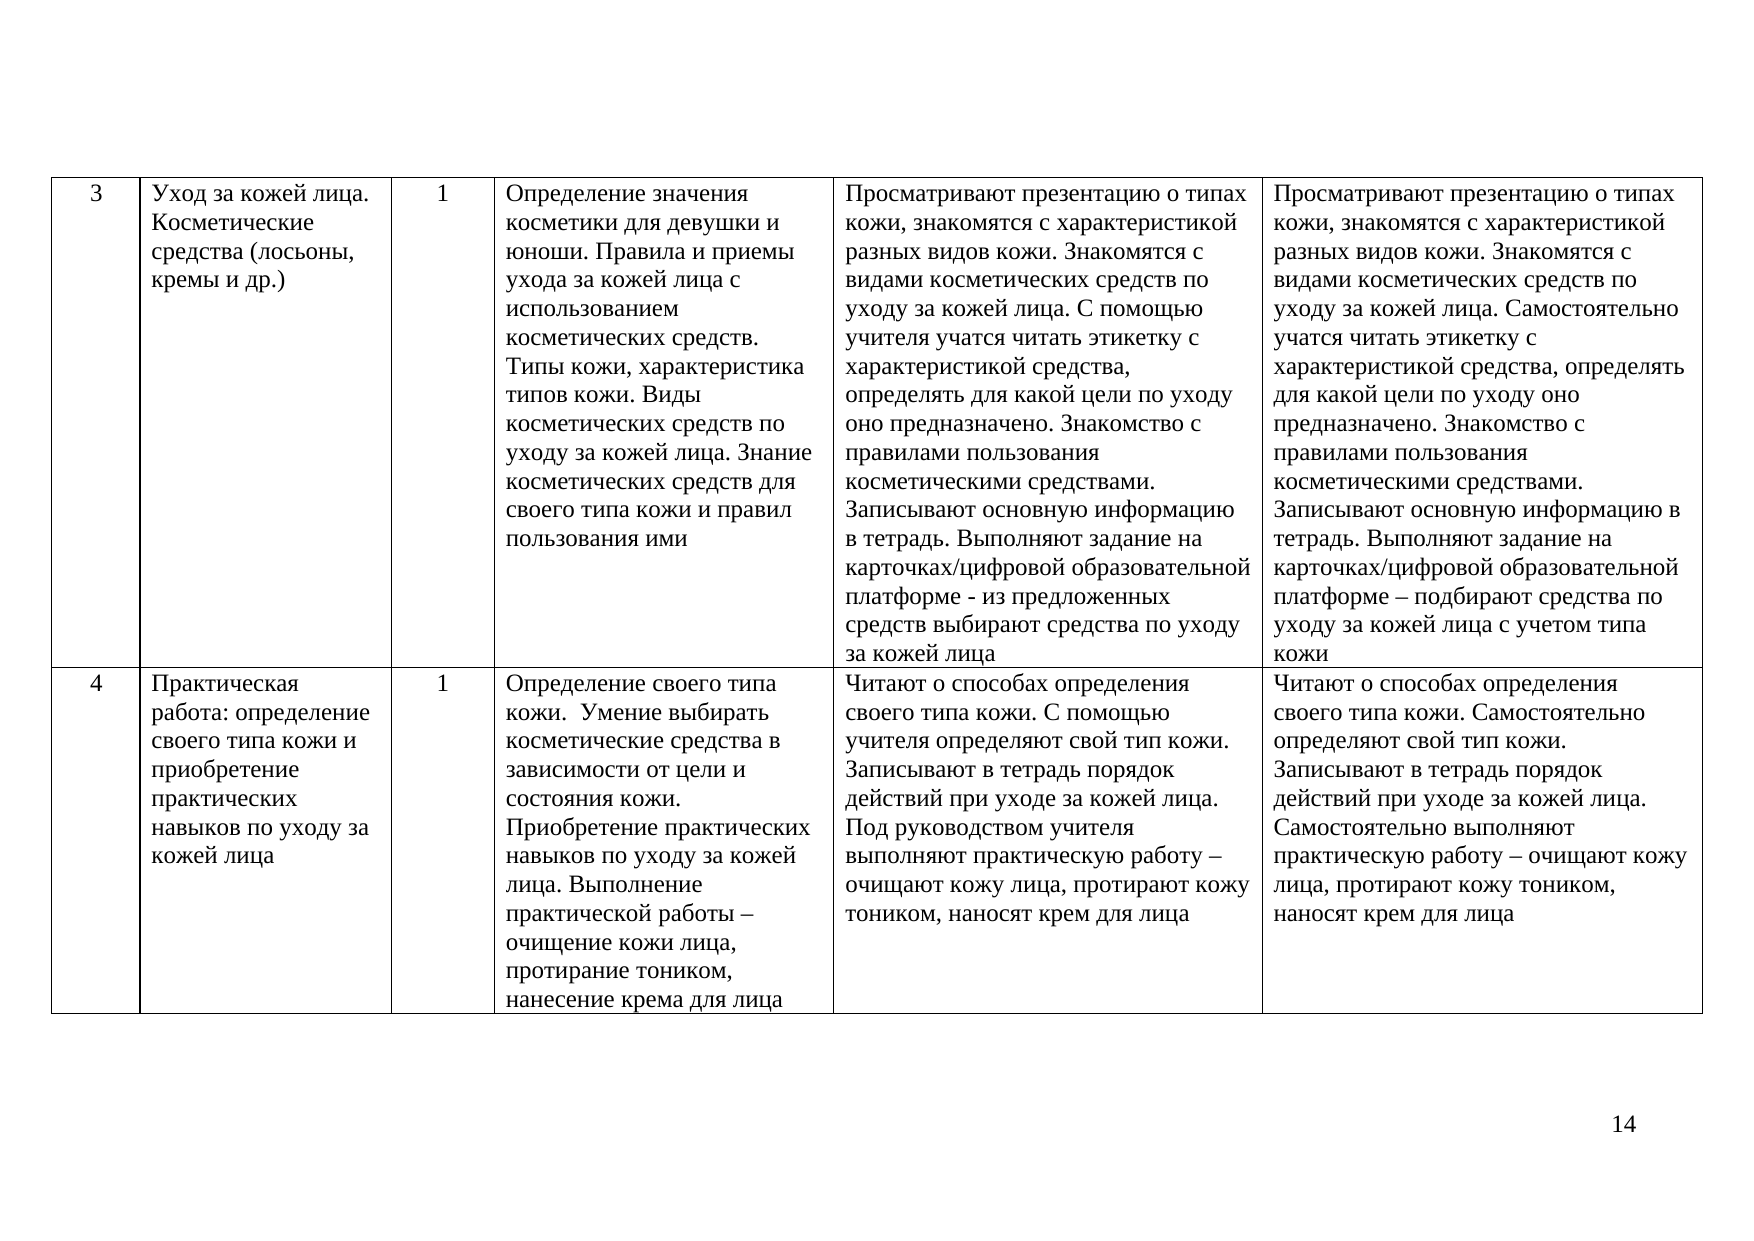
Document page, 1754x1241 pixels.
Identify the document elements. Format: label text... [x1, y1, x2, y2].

table_header 3 [52, 178, 139, 667]
table_header Просматривают презентацию о типах кожи, знакомятся с характеристикой разных видов кожи. Знакомятся с видами косметических средств по уходу за кожей лица. Самостоятельно учатся читать этикетку с характеристикой средства, определять для какой цели по уходу оно предназначено. Знакомство с правилами пользования косметическими средствами. Записывают основную информацию в тетрадь. Выполняют задание на карточках/цифровой образовательной платформе – подбирают средства по уходу за кожей лица с учетом типа кожи [1263, 178, 1702, 667]
table_cell Читают о способах определения своего типа кожи. Самостоятельно определяют свой тип кожи. Записывают в тетрадь порядок действий при уходе за кожей лица. Самостоятельно выполняют практическую работу – очищают кожу лица, протирают кожу тоником, наносят крем для лица [1263, 668, 1702, 1013]
table_cell 4 [52, 668, 139, 1013]
table_header Определение значения косметики для девушки и юноши. Правила и приемы ухода за кожей лица с использованием косметических средств. Типы кожи, характеристика типов кожи. Виды косметических средств по уходу за кожей лица. Знание косметических средств для своего типа кожи и правил пользования ими [495, 178, 833, 667]
table_header Просматривают презентацию о типах кожи, знакомятся с характеристикой разных видов кожи. Знакомятся с видами косметических средств по уходу за кожей лица. С помощью учителя учатся читать этикетку с характеристикой средства, определять для какой цели по уходу оно предназначено. Знакомство с правилами пользования косметическими средствами. Записывают основную информацию в тетрадь. Выполняют задание на карточках/цифровой образовательной платформе - из предложенных средств выбирают средства по уходу за кожей лица [834, 178, 1262, 667]
table_cell Определение своего типа кожи. Умение выбирать косметические средства в зависимости от цели и состояния кожи. Приобретение практических навыков по уходу за кожей лица. Выполнение практической работы – очищение кожи лица, протирание тоником, нанесение крема для лица [495, 668, 833, 1013]
table_cell Практическая работа: определение своего типа кожи и приобретение практических навыков по уходу за кожей лица [141, 668, 391, 1013]
table_header 1 [392, 178, 494, 667]
table_cell Читают о способах определения своего типа кожи. С помощью учителя определяют свой тип кожи. Записывают в тетрадь порядок действий при уходе за кожей лица. Под руководством учителя выполняют практическую работу – очищают кожу лица, протирают кожу тоником, наносят крем для лица [834, 668, 1262, 1013]
table_cell 1 [392, 668, 494, 1013]
table_header Уход за кожей лица. Косметические средства (лосьоны, кремы и др.) [141, 178, 391, 667]
